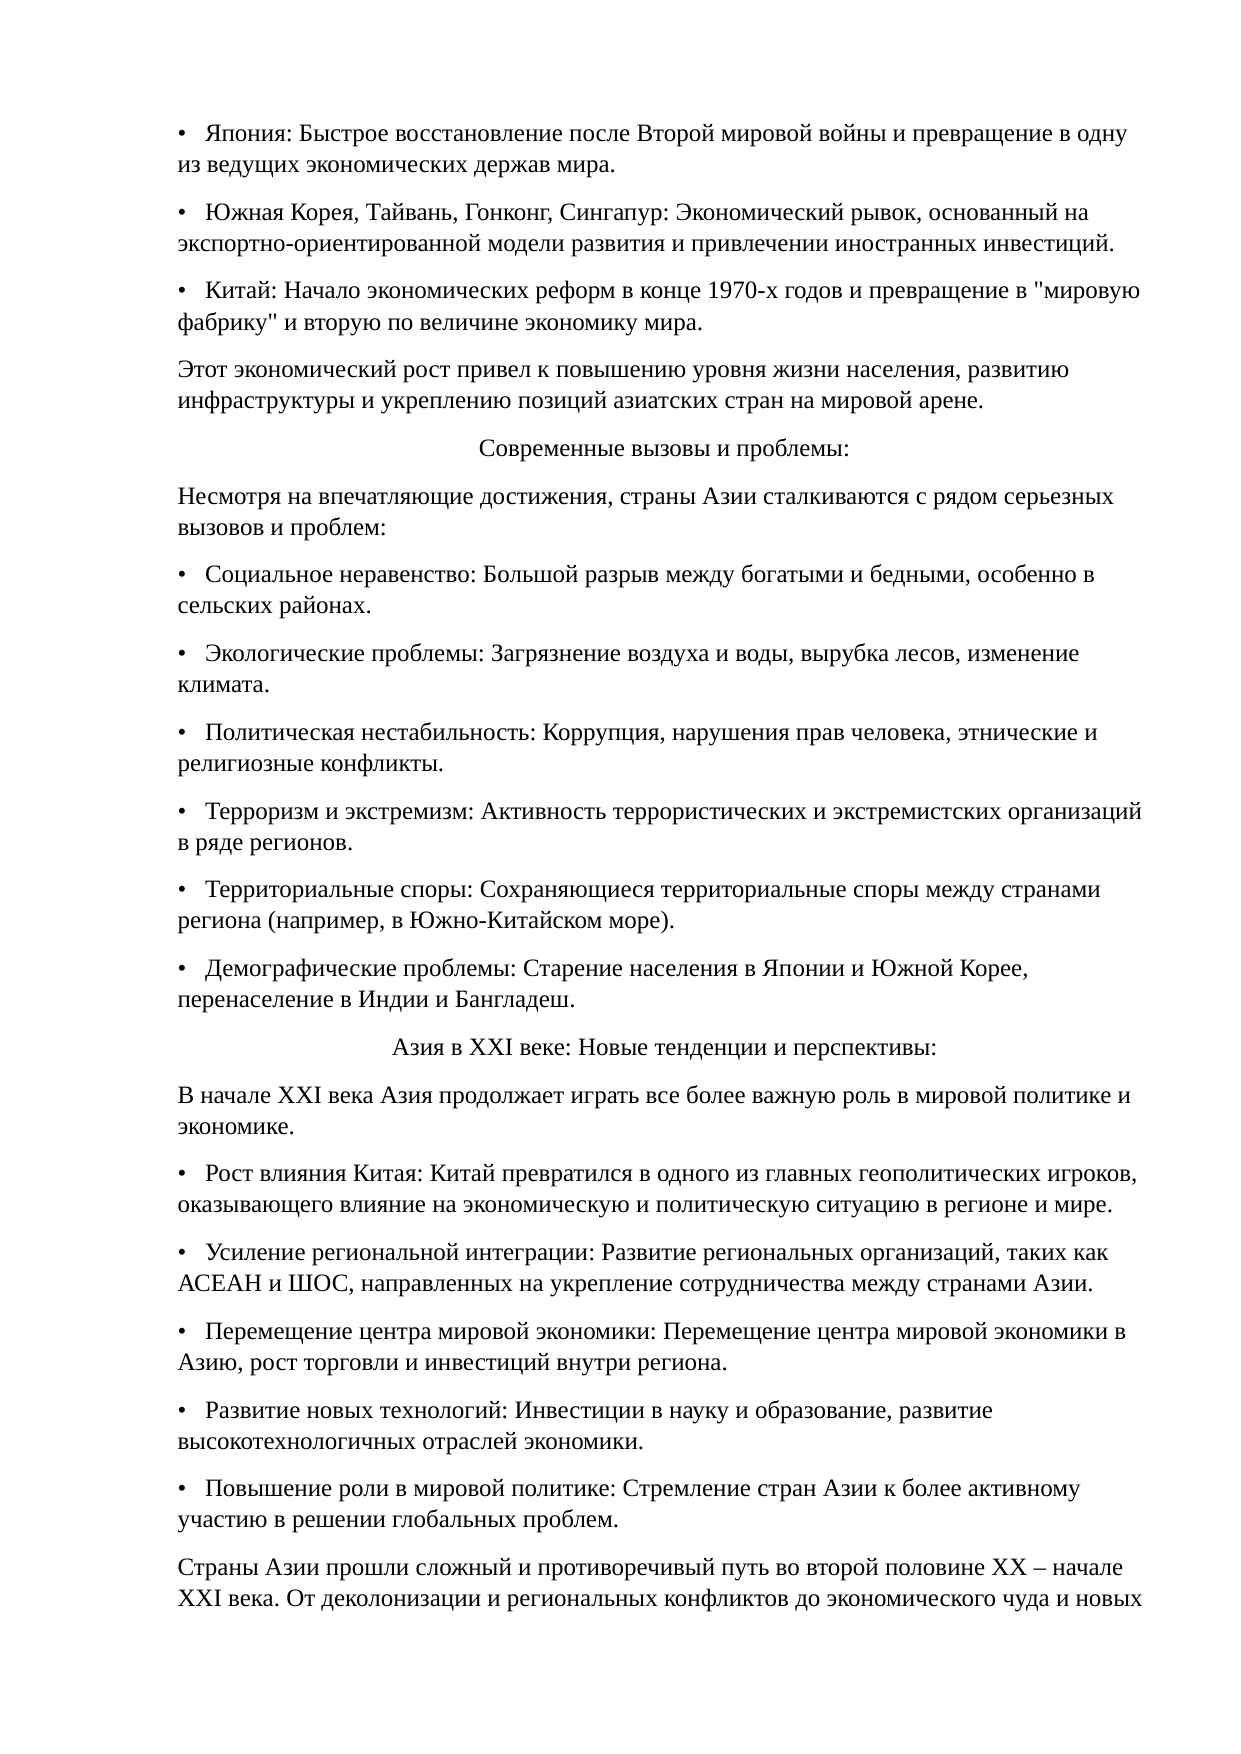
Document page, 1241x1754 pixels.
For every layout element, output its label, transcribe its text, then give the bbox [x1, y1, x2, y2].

text • Терроризм и экстремизм: Активность террористических и экстремистских организаций в ряде регионов. [177, 796, 1152, 856]
text Современные вызовы и проблемы: [177, 433, 1152, 462]
text • Повышение роли в мировой политике: Стремление стран Азии к более активному участию в решении глобальных проблем. [177, 1473, 1152, 1533]
text Этот экономический рост привел к повышению уровня жизни населения, развитию инфраструктуры и укреплению позиций азиатских стран на мировой арене. [177, 354, 1152, 414]
text • Экологические проблемы: Загрязнение воздуха и воды, вырубка лесов, изменение климата. [177, 638, 1152, 698]
text • Перемещение центра мировой экономики: Перемещение центра мировой экономики в Азию, рост торговли и инвестиций внутри региона. [177, 1316, 1152, 1376]
text В начале XXI века Азия продолжает играть все более важную роль в мировой политике и экономике. [177, 1080, 1152, 1139]
text • Социальное неравенство: Большой разрыв между богатыми и бедными, особенно в сельских районах. [177, 559, 1152, 619]
text • Рост влияния Китая: Китай превратился в одного из главных геополитических игроков, оказывающего влияние на экономическую и политическую ситуацию в регионе и мире. [177, 1158, 1152, 1218]
text • Южная Корея, Тайвань, Гонконг, Сингапур: Экономический рывок, основанный на экспортно-ориентированной модели развития и привлечении иностранных инвестиций. [177, 197, 1152, 257]
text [177, 1552, 1152, 1612]
text • Китай: Начало экономических реформ в конце 1970-х годов и превращение в "мировую фабрику" и вторую по величине экономику мира. [177, 276, 1152, 335]
text Азия в XXI веке: Новые тенденции и перспективы: [177, 1032, 1152, 1061]
text • Развитие новых технологий: Инвестиции в науку и образование, развитие высокотехнологичных отраслей экономики. [177, 1395, 1152, 1454]
text • Территориальные споры: Сохраняющиеся территориальные споры между странами региона (например, в Южно-Китайском море). [177, 874, 1152, 934]
text • Политическая нестабильность: Коррупция, нарушения прав человека, этнические и религиозные конфликты. [177, 717, 1152, 777]
text • Усиление региональной интеграции: Развитие региональных организаций, таких как АСЕАН и ШОС, направленных на укрепление сотрудничества между странами Азии. [177, 1237, 1152, 1297]
text • Демографические проблемы: Старение населения в Японии и Южной Корее, перенаселение в Индии и Бангладеш. [177, 953, 1152, 1013]
text • Япония: Быстрое восстановление после Второй мировой войны и превращение в одну из ведущих экономических держав мира. [177, 118, 1152, 178]
text Несмотря на впечатляющие достижения, страны Азии сталкиваются с рядом серьезных вызовов и проблем: [177, 481, 1152, 541]
